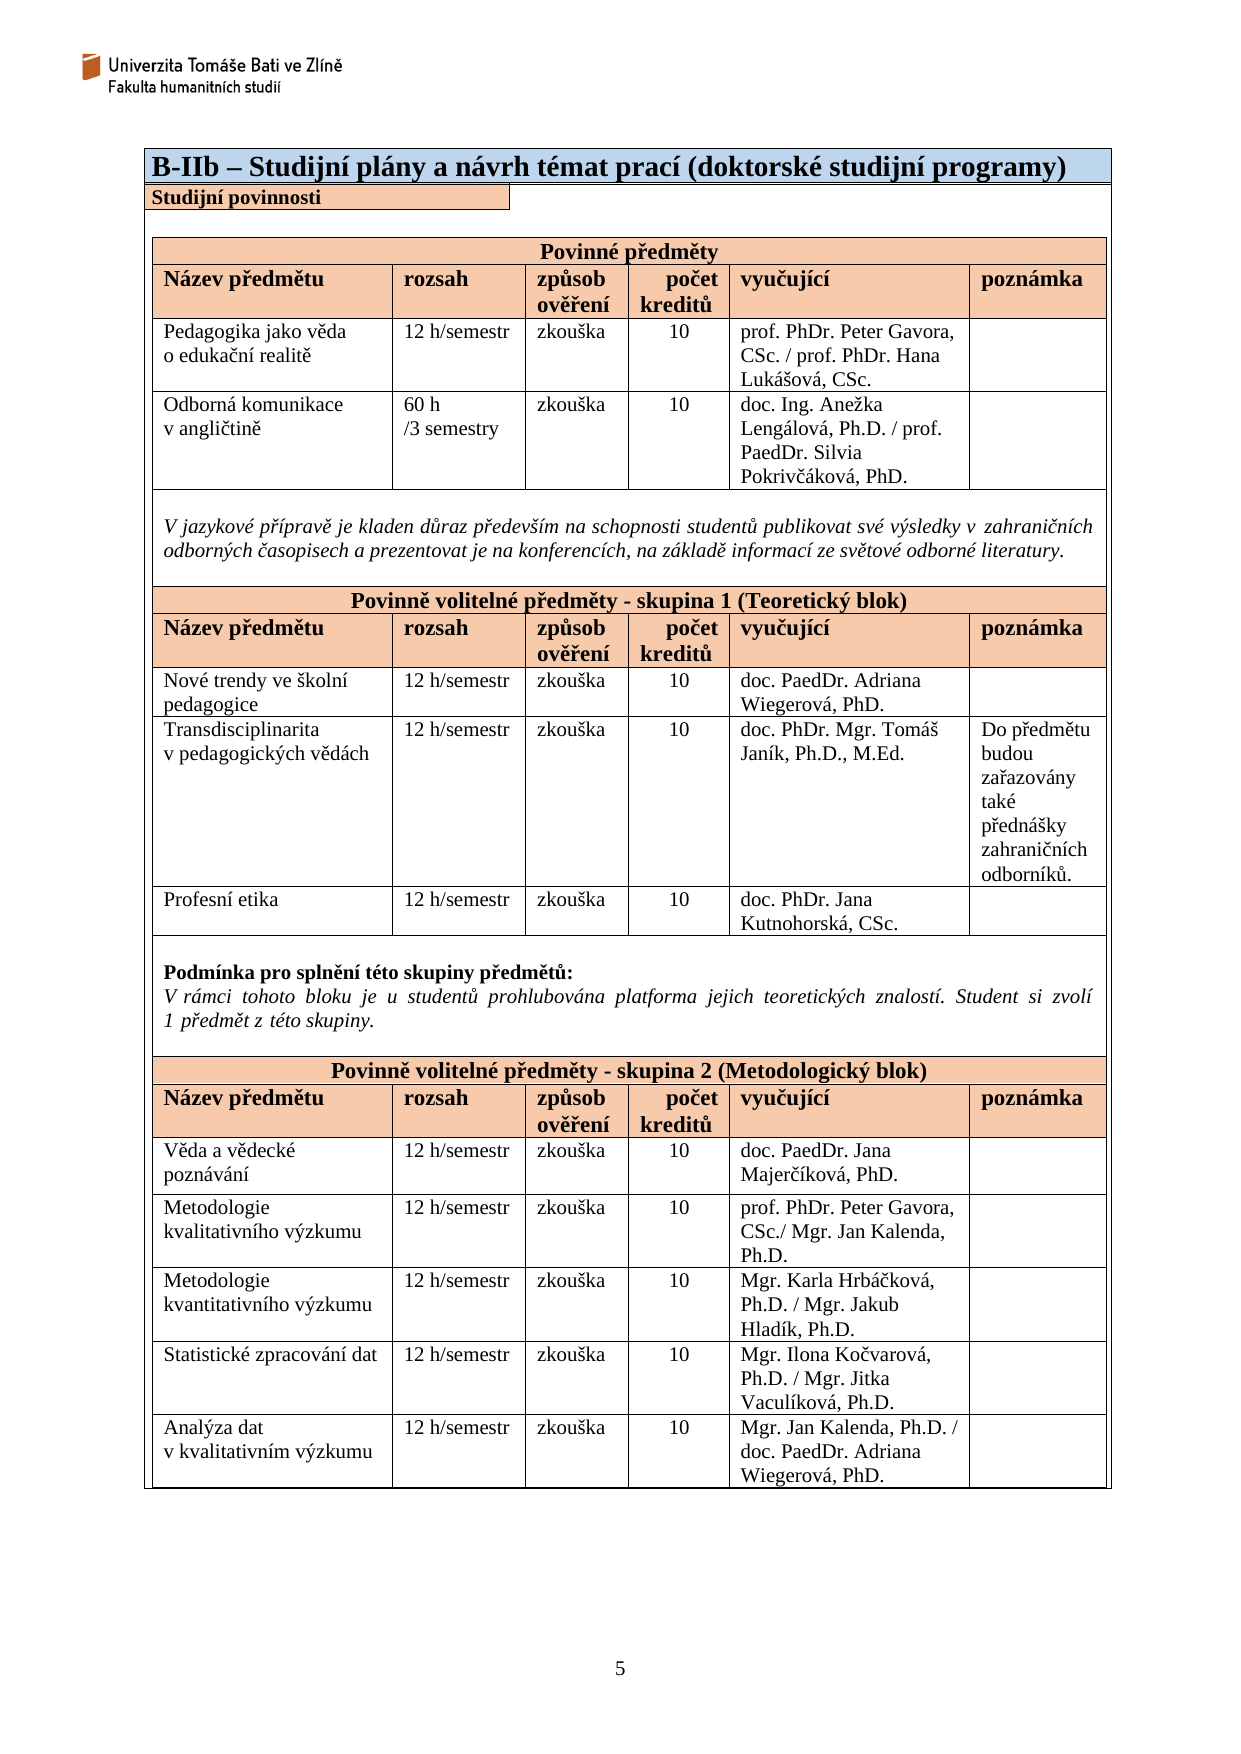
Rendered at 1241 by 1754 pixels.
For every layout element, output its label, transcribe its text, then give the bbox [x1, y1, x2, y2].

table_cell [510, 185, 1111, 209]
table_header B-IIb – Studijní plány a návrh témat prací (doktorské studijní programy) [145, 149, 1111, 182]
table_cell Studijní povinnosti [145, 185, 509, 209]
picture [57, 36, 368, 110]
table_cell [145, 209, 1111, 1488]
